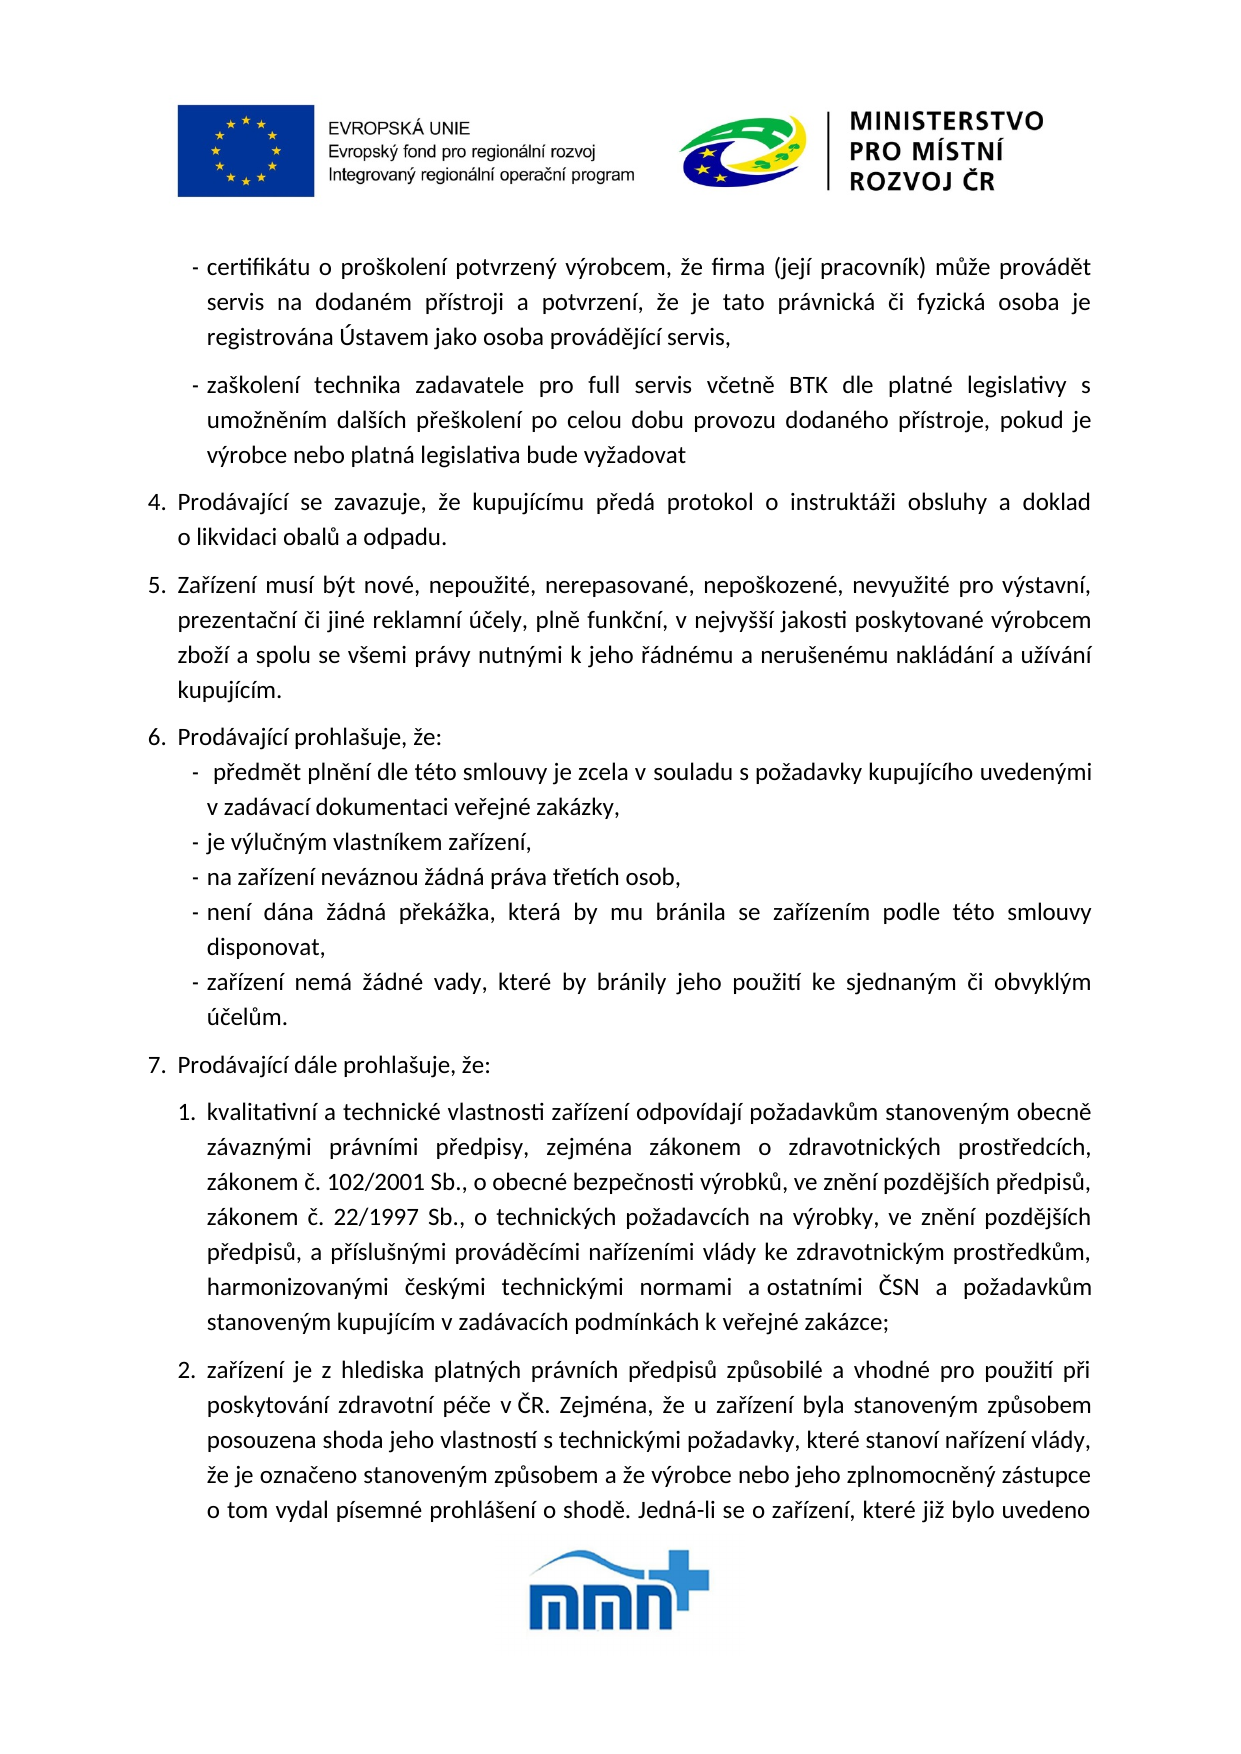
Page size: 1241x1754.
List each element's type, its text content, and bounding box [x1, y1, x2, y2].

list předmět plnění dle této smlouvy je zcela v souladu s požadavky kupujícího uvedenými v zadávací dokumentaci veřejné zakázky, [192, 757, 1093, 822]
list Zařízení musí být nové, nepoužité, nerepasované, nepoškozené, nevyužité pro výstavní, prezentační či jiné reklamní účely, plně funkční, v nejvyšší jakosti poskytované výrobcem zboží a spolu se všemi právy nutnými k jeho řádnému a nerušenému nakládání a užívání kupujícím. [148, 569, 1093, 704]
list zařízení nemá žádné vady, které by bránily jeho použití ke sjednaným či obvyklým účelům. [192, 967, 1093, 1032]
list není dána žádná překážka, která by mu bránila se zařízením podle této smlouvy disponovat, [192, 897, 1093, 962]
picture [495, 1533, 745, 1656]
list je výlučným vlastníkem zařízení, [192, 827, 1093, 857]
list na zařízení neváznou žádná práva třetích osob, [192, 862, 1093, 892]
list Prodávající prohlašuje, že: [148, 722, 1093, 752]
list zaškolení technika zadavatele pro full servis včetně BTK dle platné legislativy s umožněním dalších přeškolení po celou dobu provozu dodaného přístroje, pokud je výrobce nebo platná legislativa bude vyžadovat [192, 369, 1093, 469]
list certifikátu o proškolení potvrzený výrobcem, že firma (její pracovník) může provádět servis na dodaném přístroji a potvrzení, že je tato právnická či fyzická osoba je registrována Ústavem jako osoba provádějící servis, [192, 252, 1093, 352]
picture [147, 73, 1073, 227]
list Prodávající dále prohlašuje, že: [148, 1049, 1093, 1079]
list kvalitativní a technické vlastnosti zařízení odpovídají požadavkům stanoveným obecně závaznými právními předpisy, zejména zákonem o zdravotnických prostředcích, zákonem č. 102/2001 Sb., o obecné bezpečnosti výrobků, ve znění pozdějších předpisů, zákonem č. 22/1997 Sb., o technických požadavcích na výrobky, ve znění pozdějších předpisů, a příslušnými prováděcími nařízeními vlády ke zdravotnickým prostředkům, harmonizovanými českými technickými normami a ostatními ČSN a požadavkům stanoveným kupujícím v zadávacích podmínkách k veřejné zakázce; [177, 1097, 1093, 1337]
list Prodávající se zavazuje, že kupujícímu předá protokol o instruktáži obsluhy a doklad o likvidaci obalů a odpadu. [148, 487, 1093, 552]
